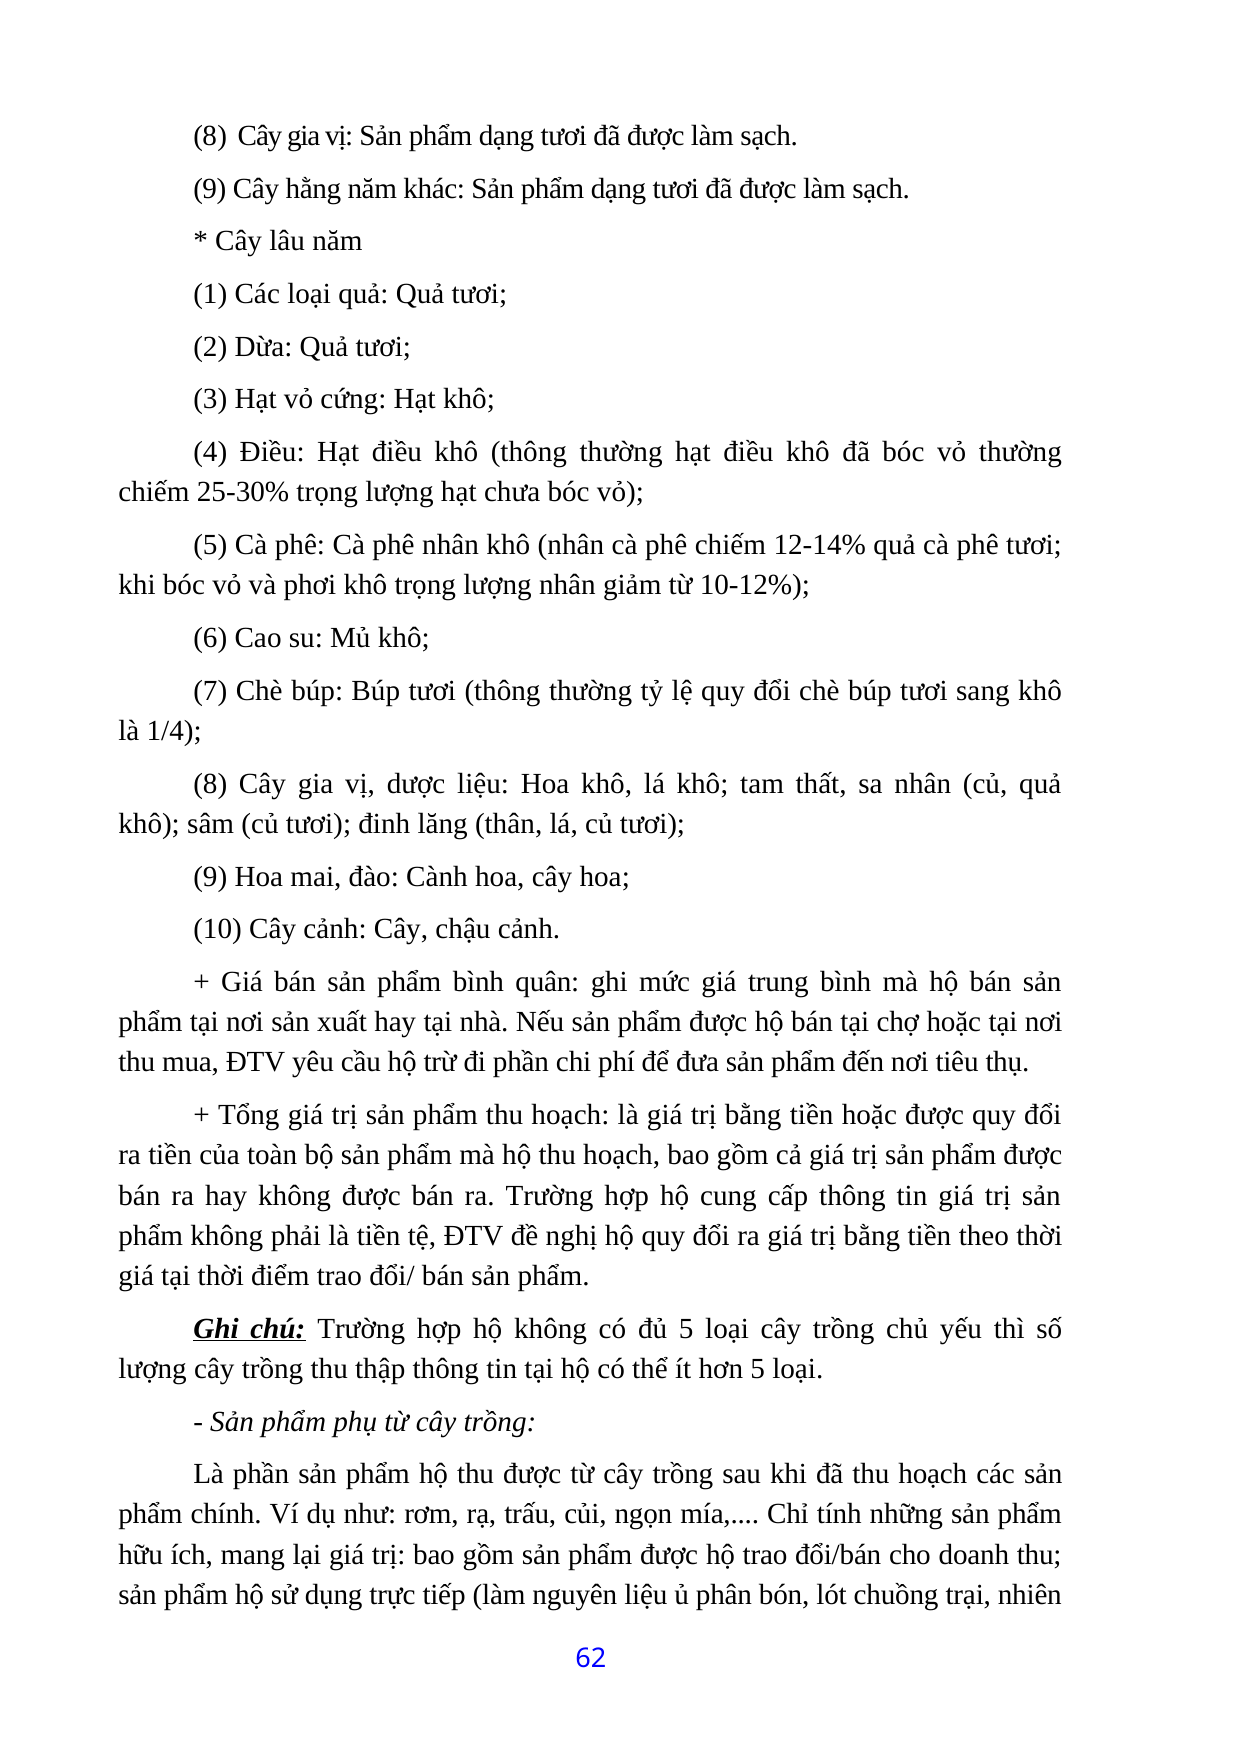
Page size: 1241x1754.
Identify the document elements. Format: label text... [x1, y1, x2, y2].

text (4) Điều: Hạt điều khô (thông thường hạt điều khô đã bóc vỏ thường chiếm 25-30% trọng lượng hạt chưa bóc vỏ); [118, 434, 1063, 508]
text (9) Hoa mai, đào: Cành hoa, cây hoa; [118, 859, 1063, 892]
text (10) Cây cảnh: Cây, chậu cảnh. [118, 911, 1063, 945]
text (5) Cà phê: Cà phê nhân khô (nhân cà phê chiếm 12-14% quả cà phê tươi; khi bóc vỏ và phơi khô trọng lượng nhân giảm từ 10-12%); [118, 527, 1063, 601]
text (6) Cao su: Mủ khô; [118, 620, 1063, 654]
text (9) Cây hằng năm khác: Sản phẩm dạng tươi đã được làm sạch. [118, 171, 1063, 204]
text (8) Cây gia vị: Sản phẩm dạng tươi đã được làm sạch. [118, 118, 1063, 152]
text Ghi chú: Trường hợp hộ không có đủ 5 loại cây trồng chủ yếu thì số lượng cây trồng thu thập thông tin tại hộ có thể ít hơn 5 loại. [118, 1311, 1063, 1384]
text (3) Hạt vỏ cứng: Hạt khô; [118, 382, 1063, 415]
text - Sản phẩm phụ từ cây trồng: [118, 1404, 1063, 1437]
text (8) Cây gia vị, dược liệu: Hoa khô, lá khô; tam thất, sa nhân (củ, quả khô); sâm (củ tươi); đinh lăng (thân, lá, củ tươi); [118, 766, 1063, 839]
text + Giá bán sản phẩm bình quân: ghi mức giá trung bình mà hộ bán sản phẩm tại nơi sản xuất hay tại nhà. Nếu sản phẩm được hộ bán tại chợ hoặc tại nơi thu mua, ĐTV yêu cầu hộ trừ đi phần chi phí để đưa sản phẩm đến nơi tiêu thụ. [118, 964, 1063, 1078]
text + Tổng giá trị sản phẩm thu hoạch: là giá trị bằng tiền hoặc được quy đổi ra tiền của toàn bộ sản phẩm mà hộ thu hoạch, bao gồm cả giá trị sản phẩm được bán ra hay không được bán ra. Trường hợp hộ cung cấp thông tin giá trị sản phẩm không phải là tiền tệ, ĐTV đề nghị hộ quy đổi ra giá trị bằng tiền theo thời giá tại thời điểm trao đổi/ bán sản phẩm. [118, 1097, 1063, 1292]
text * Cây lâu năm [118, 223, 1063, 257]
text (1) Các loại quả: Quả tươi; [118, 276, 1063, 310]
text (2) Dừa: Quả tươi; [118, 329, 1063, 362]
text (7) Chè búp: Búp tươi (thông thường tỷ lệ quy đổi chè búp tươi sang khô là 1/4); [118, 673, 1063, 747]
